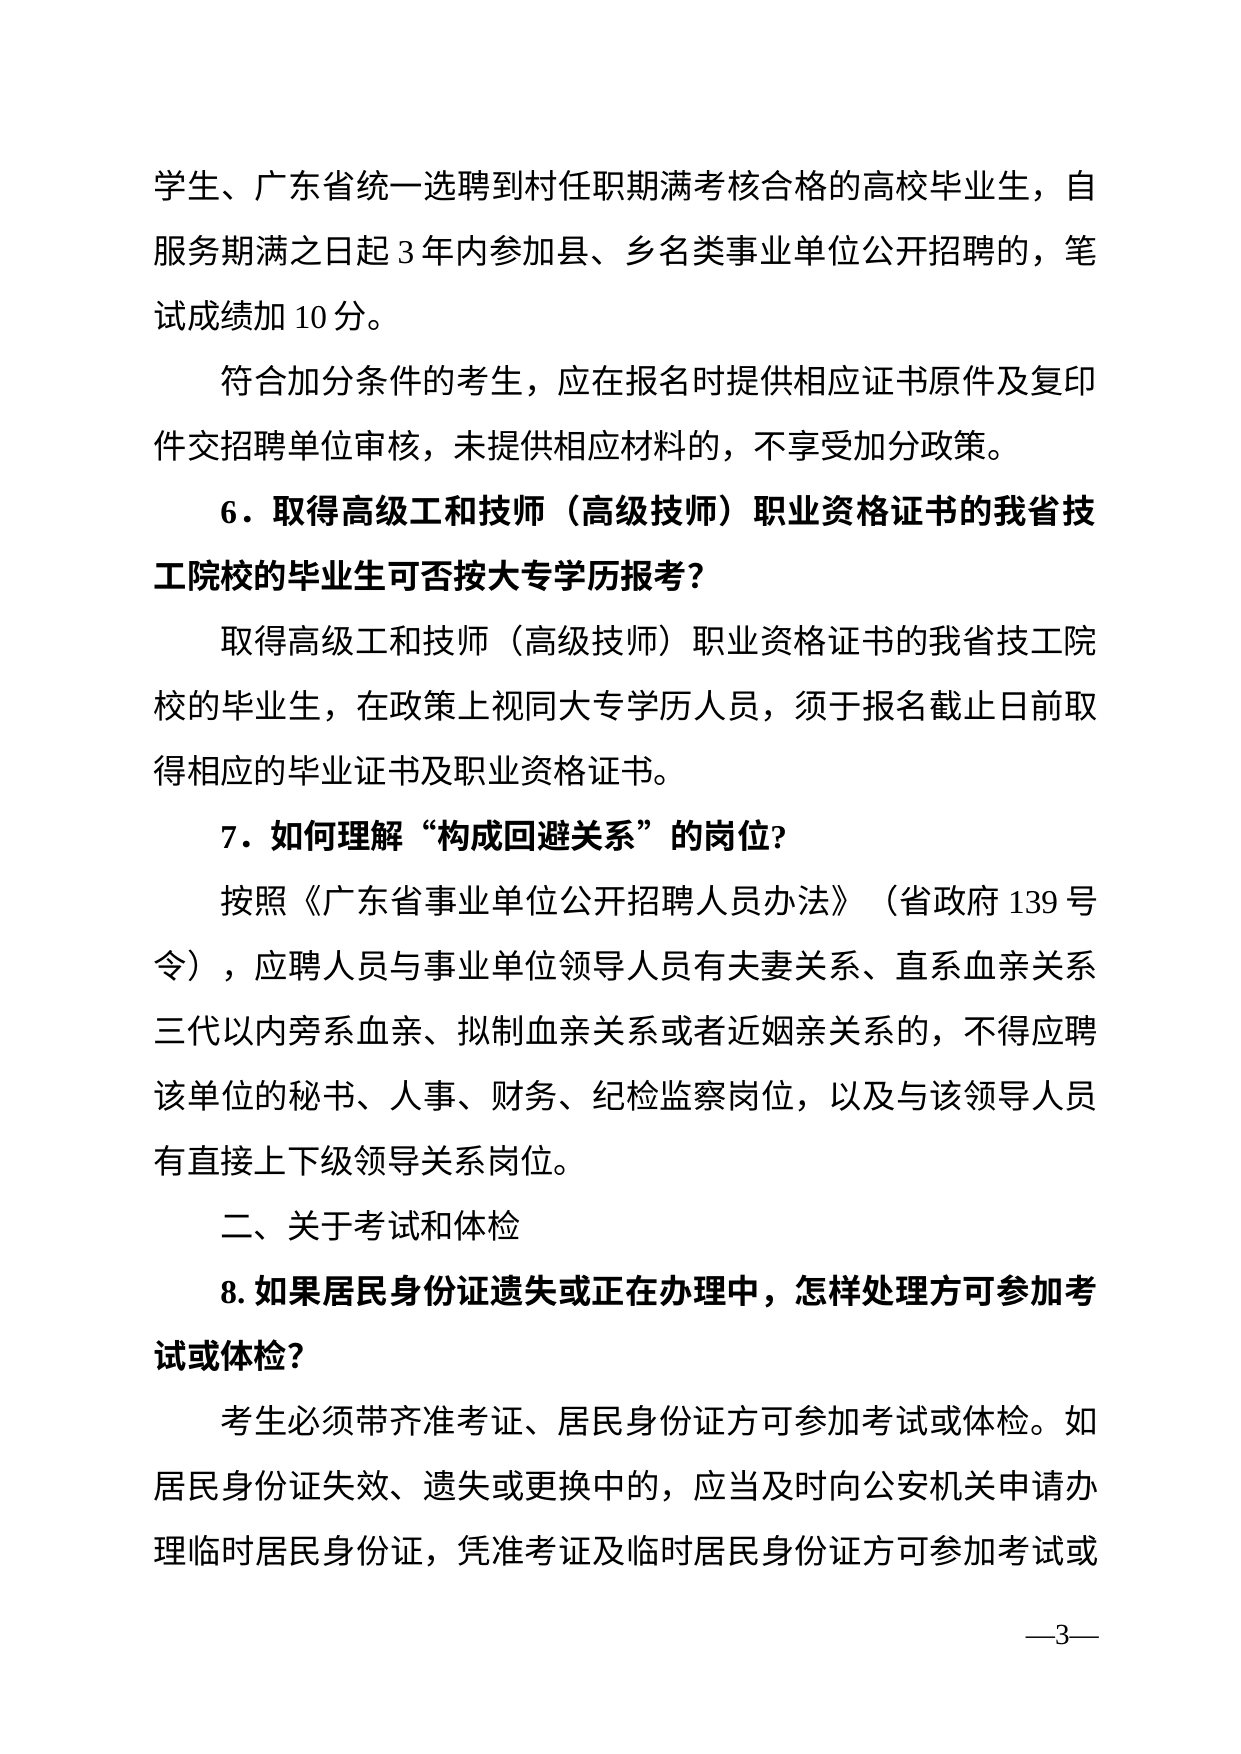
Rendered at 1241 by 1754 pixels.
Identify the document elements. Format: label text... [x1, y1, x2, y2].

text 取得高级工和技师（高级技师）职业资格证书的我省技工院校的毕业生，在政策上视同大专学历人员，须于报名截止日前取得相应的毕业证书及职业资格证书。 [153, 606, 1098, 801]
text 7．如何理解“构成回避关系”的岗位? [153, 801, 1098, 866]
text 按照《广东省事业单位公开招聘人员办法》（省政府139号令），应聘人员与事业单位领导人员有夫妻关系、直系血亲关系、三代以内旁系血亲、拟制血亲关系或者近姻亲关系的，不得应聘该单位的秘书、人事、财务、纪检监察岗位，以及与该领导人员有直接上下级领导关系岗位。 [153, 866, 1098, 1191]
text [153, 1386, 1098, 1581]
text 二、关于考试和体检 [153, 1191, 1098, 1256]
text 6．取得高级工和技师（高级技师）职业资格证书的我省技工院校的毕业生可否按大专学历报考？ [153, 476, 1098, 606]
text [153, 151, 1098, 346]
text 符合加分条件的考生，应在报名时提供相应证书原件及复印件交招聘单位审核，未提供相应材料的，不享受加分政策。 [153, 346, 1098, 476]
text 8. 如果居民身份证遗失或正在办理中，怎样处理方可参加考试或体检？ [153, 1256, 1098, 1386]
